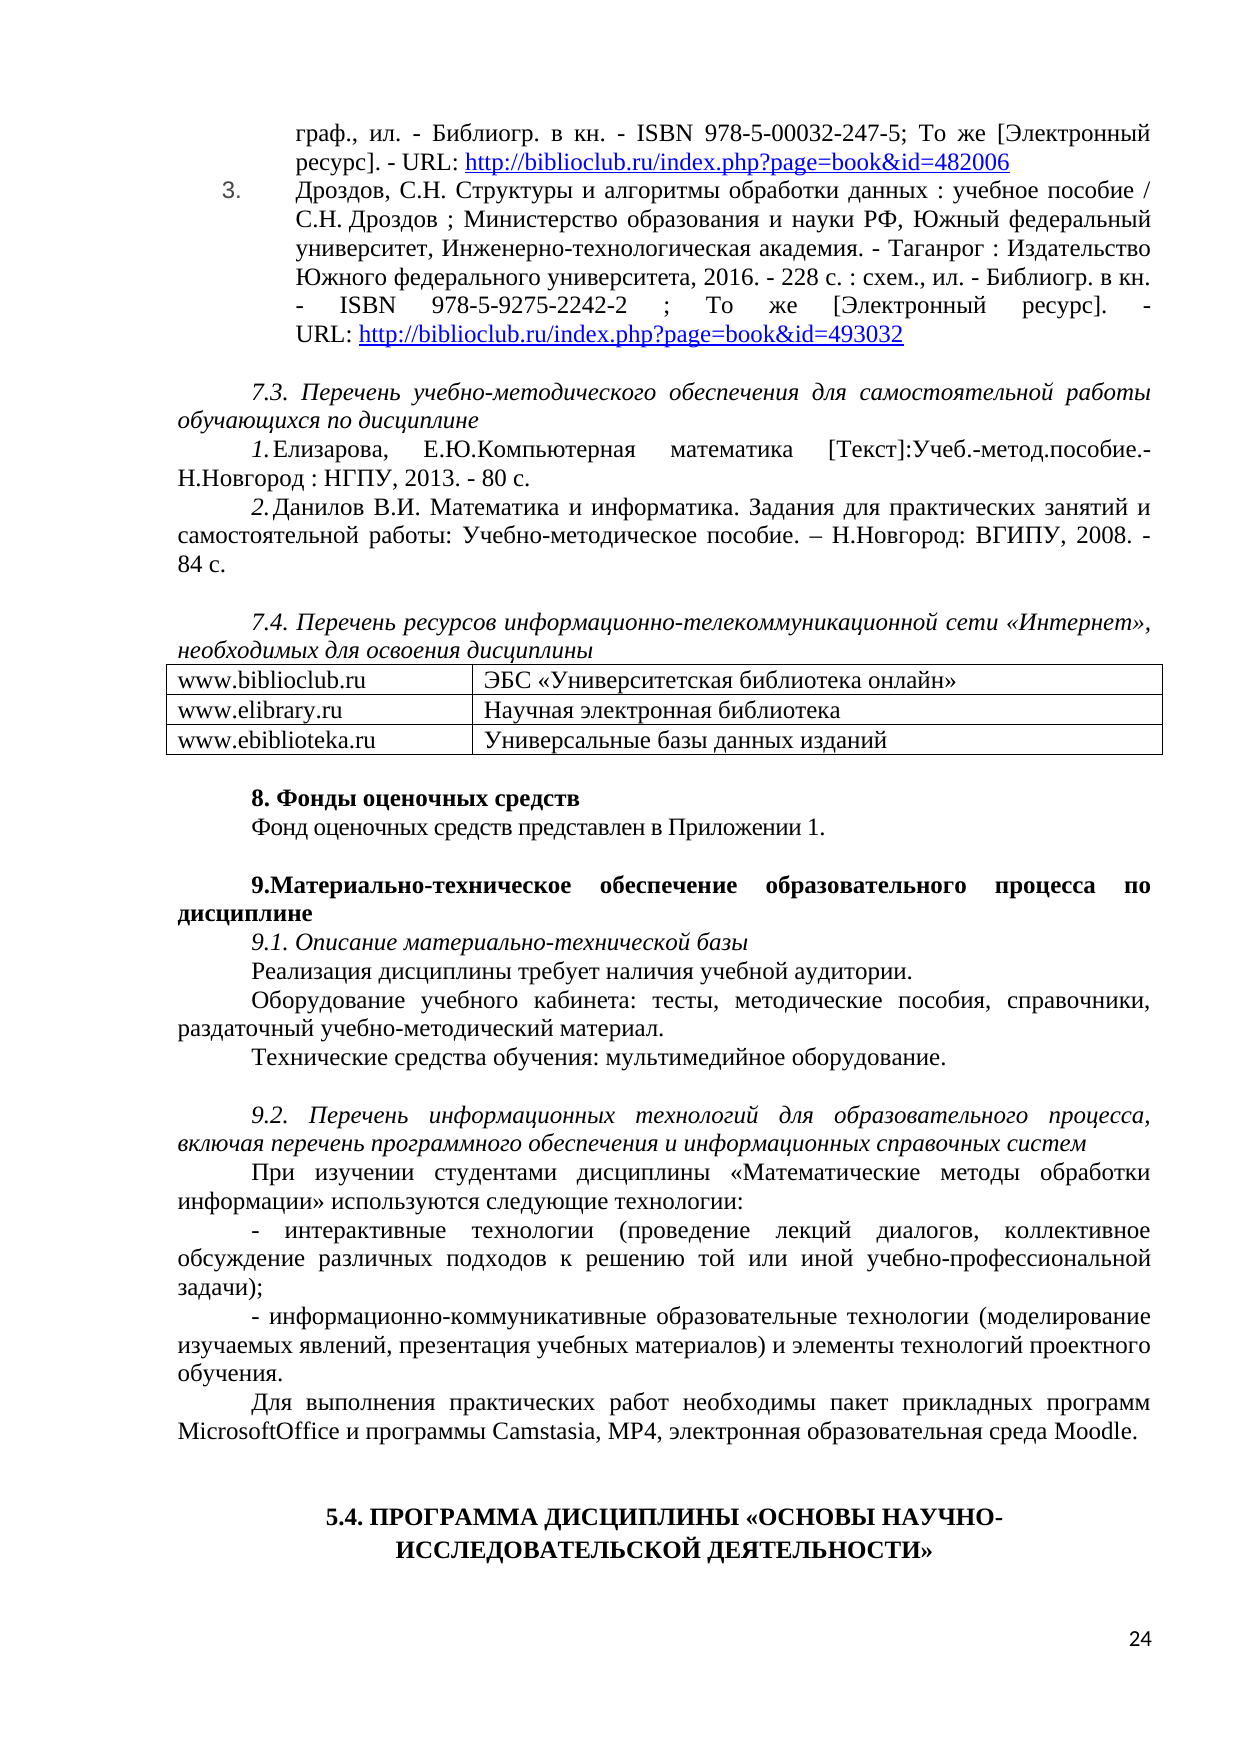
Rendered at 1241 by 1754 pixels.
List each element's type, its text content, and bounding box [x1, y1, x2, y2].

list Дроздов, С.Н. Структуры и алгоритмы обработки данных : учебное пособие / С.Н. Дроздов ; Министерство образования и науки РФ, Южный федеральный университет, Инженерно-технологическая академия. - Таганрог : Издательство Южного федерального университета, 2016. - 228 с. : схем., ил. - Библиогр. в кн. - ISBN 978-5-9275-2242-2 ; То же [Электронный ресурс]. - URL: http://biblioclub.ru/index.php?page=book&id=493032 [222, 176, 1152, 348]
text 9.1. Описание материально-технической базы [177, 927, 1152, 956]
list Данилов В.И. Математика и информатика. Задания для практических занятий и самостоятельной работы: Учебно-методическое пособие. – Н.Новгород: ВГИПУ, 2008. - 84 с. [177, 492, 1152, 578]
text - информационно-коммуникативные образовательные технологии (моделирование изучаемых явлений, презентация учебных материалов) и элементы технологий проектного обучения. [177, 1301, 1152, 1387]
table_header ЭБС «Университетская библиотека онлайн» [473, 665, 1162, 694]
subtitle 5.4. Программа дисциплины «Основы научно-исследовательской деятельности» [177, 1502, 1152, 1564]
text 7.4. Перечень ресурсов информационно-телекоммуникационной сети «Интернет», необходимых для освоения дисциплины [177, 607, 1152, 664]
text Для выполнения практических работ необходимы пакет прикладных программ MicrosoftOffice и программы Сamstasia, MP4, электронная образовательная среда Moodle. [177, 1387, 1152, 1445]
table_cell www.ebiblioteka.ru [167, 725, 472, 754]
table_cell Научная электронная библиотека [473, 695, 1162, 724]
text Реализация дисциплины требует наличия учебной аудитории. [177, 956, 1152, 985]
list Елизарова, Е.Ю.Компьютерная математика [Текст]:Учеб.-метод.пособие.- Н.Новгород : НГПУ, 2013. - 80 с. [177, 434, 1152, 492]
text - интерактивные технологии (проведение лекций диалогов, коллективное обсуждение различных подходов к решению той или иной учебно-профессиональной задачи); [177, 1215, 1152, 1301]
table_cell Универсальные базы данных изданий [473, 725, 1162, 754]
text 8. Фонды оценочных средств [177, 783, 1152, 812]
text Фонд оценочных средств представлен в Приложении 1. [177, 812, 1152, 841]
text При изучении студентами дисциплины «Математические методы обработки информации» используются следующие технологии: [177, 1157, 1152, 1215]
text 9.Материально-техническое обеспечение образовательного процесса по дисциплине [177, 870, 1152, 927]
table_header www.biblioclub.ru [167, 665, 472, 694]
text Технические средства обучения: мультимедийное оборудование. [177, 1042, 1152, 1071]
text 9.2. Перечень информационных технологий для образовательного процесса, включая перечень программного обеспечения и информационных справочных систем [177, 1100, 1152, 1157]
table_cell www.elibrary.ru [167, 695, 472, 724]
text 7.3. Перечень учебно-методического обеспечения для самостоятельной работы обучающихся по дисциплине [177, 377, 1152, 434]
text Оборудование учебного кабинета: тесты, методические пособия, справочники, раздаточный учебно-методический материал. [177, 985, 1152, 1042]
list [222, 118, 1152, 176]
